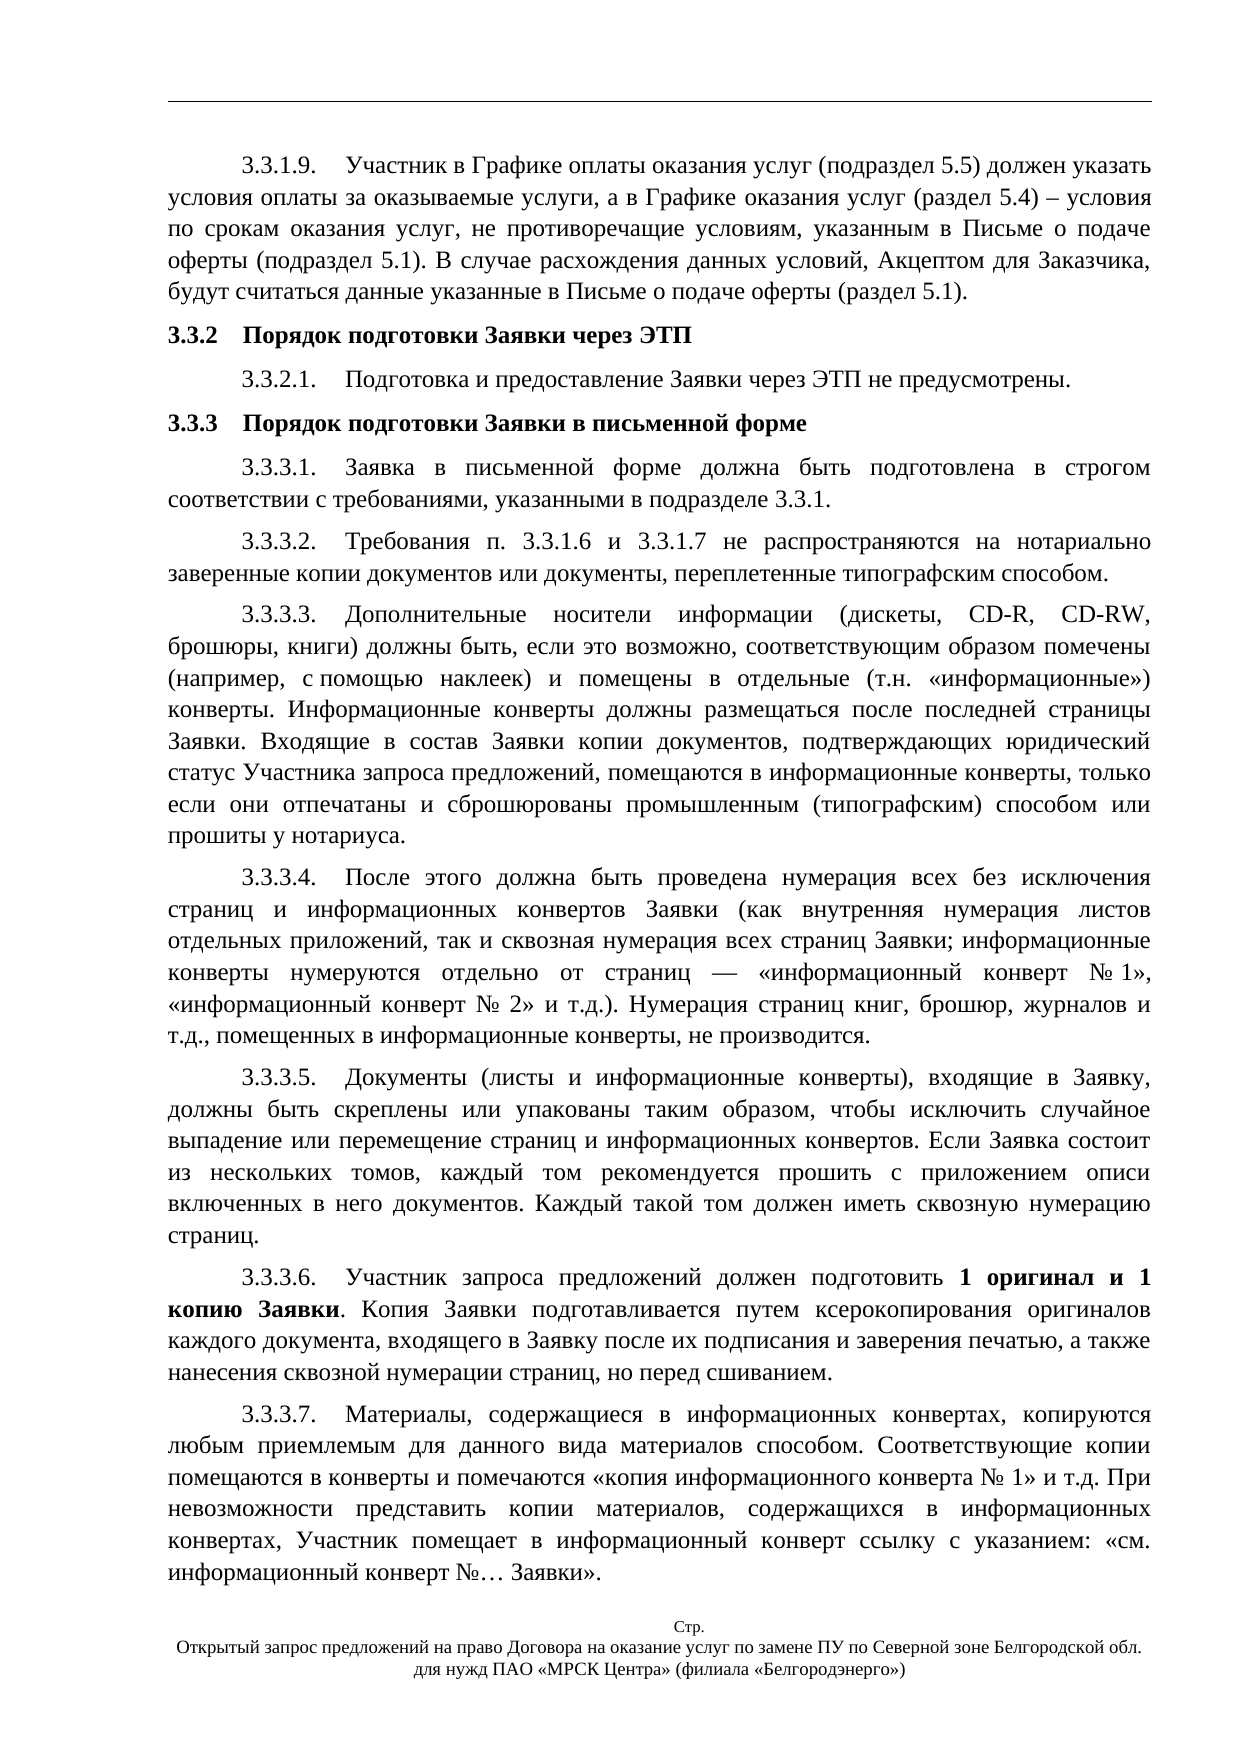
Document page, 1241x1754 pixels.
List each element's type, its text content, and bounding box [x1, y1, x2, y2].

list Дополнительные носители информации (дискеты, CD-R, CD-RW, брошюры, книги) должны быть, если это возможно, соответствующим образом помечены (например, с помощью наклеек) и помещены в отдельные (т.н. «информационные») конверты. Информационные конверты должны размещаться после последней страницы Заявки. Входящие в состав Заявки копии документов, подтверждающих юридический статус Участника запроса предложений, помещаются в информационные конверты, только если они отпечатаны и сброшюрованы промышленным (типографским) способом или прошиты у нотариуса. [168, 599, 1152, 849]
list Материалы, содержащиеся в информационных конвертах, копируются любым приемлемым для данного вида материалов способом. Соответствующие копии помещаются в конверты и помечаются «копия информационного конверта № 1» и т.д. При невозможности представить копии материалов, содержащихся в информационных конвертах, Участник помещает в информационный конверт ссылку с указанием: «см. информационный конверт №… Заявки». [168, 1399, 1152, 1585]
list Участник запроса предложений должен подготовить 1 оригинал и 1 копию Заявки. Копия Заявки подготавливается путем ксерокопирования оригиналов каждого документа, входящего в Заявку после их подписания и заверения печатью, а также нанесения сквозной нумерации страниц, но перед сшиванием. [168, 1262, 1152, 1386]
list Подготовка и предоставление Заявки через ЭТП не предусмотрены. [168, 364, 1152, 393]
subtitle Порядок подготовки Заявки в письменной форме [168, 408, 1152, 437]
list После этого должна быть проведена нумерация всех без исключения страниц и информационных конвертов Заявки (как внутренняя нумерация листов отдельных приложений, так и сквозная нумерация всех страниц Заявки; информационные конверты нумеруются отдельно от страниц — «информационный конверт № 1», «информационный конверт № 2» и т.д.). Нумерация страниц книг, брошюр, журналов и т.д., помещенных в информационные конверты, не производится. [168, 862, 1152, 1049]
list Документы (листы и информационные конверты), входящие в Заявку, должны быть скреплены или упакованы таким образом, чтобы исключить случайное выпадение или перемещение страниц и информационных конвертов. Если Заявка состоит из нескольких томов, каждый том рекомендуется прошить с приложением описи включенных в него документов. Каждый такой том должен иметь сквозную нумерацию страниц. [168, 1062, 1152, 1249]
subtitle Порядок подготовки Заявки через ЭТП [168, 320, 1152, 349]
